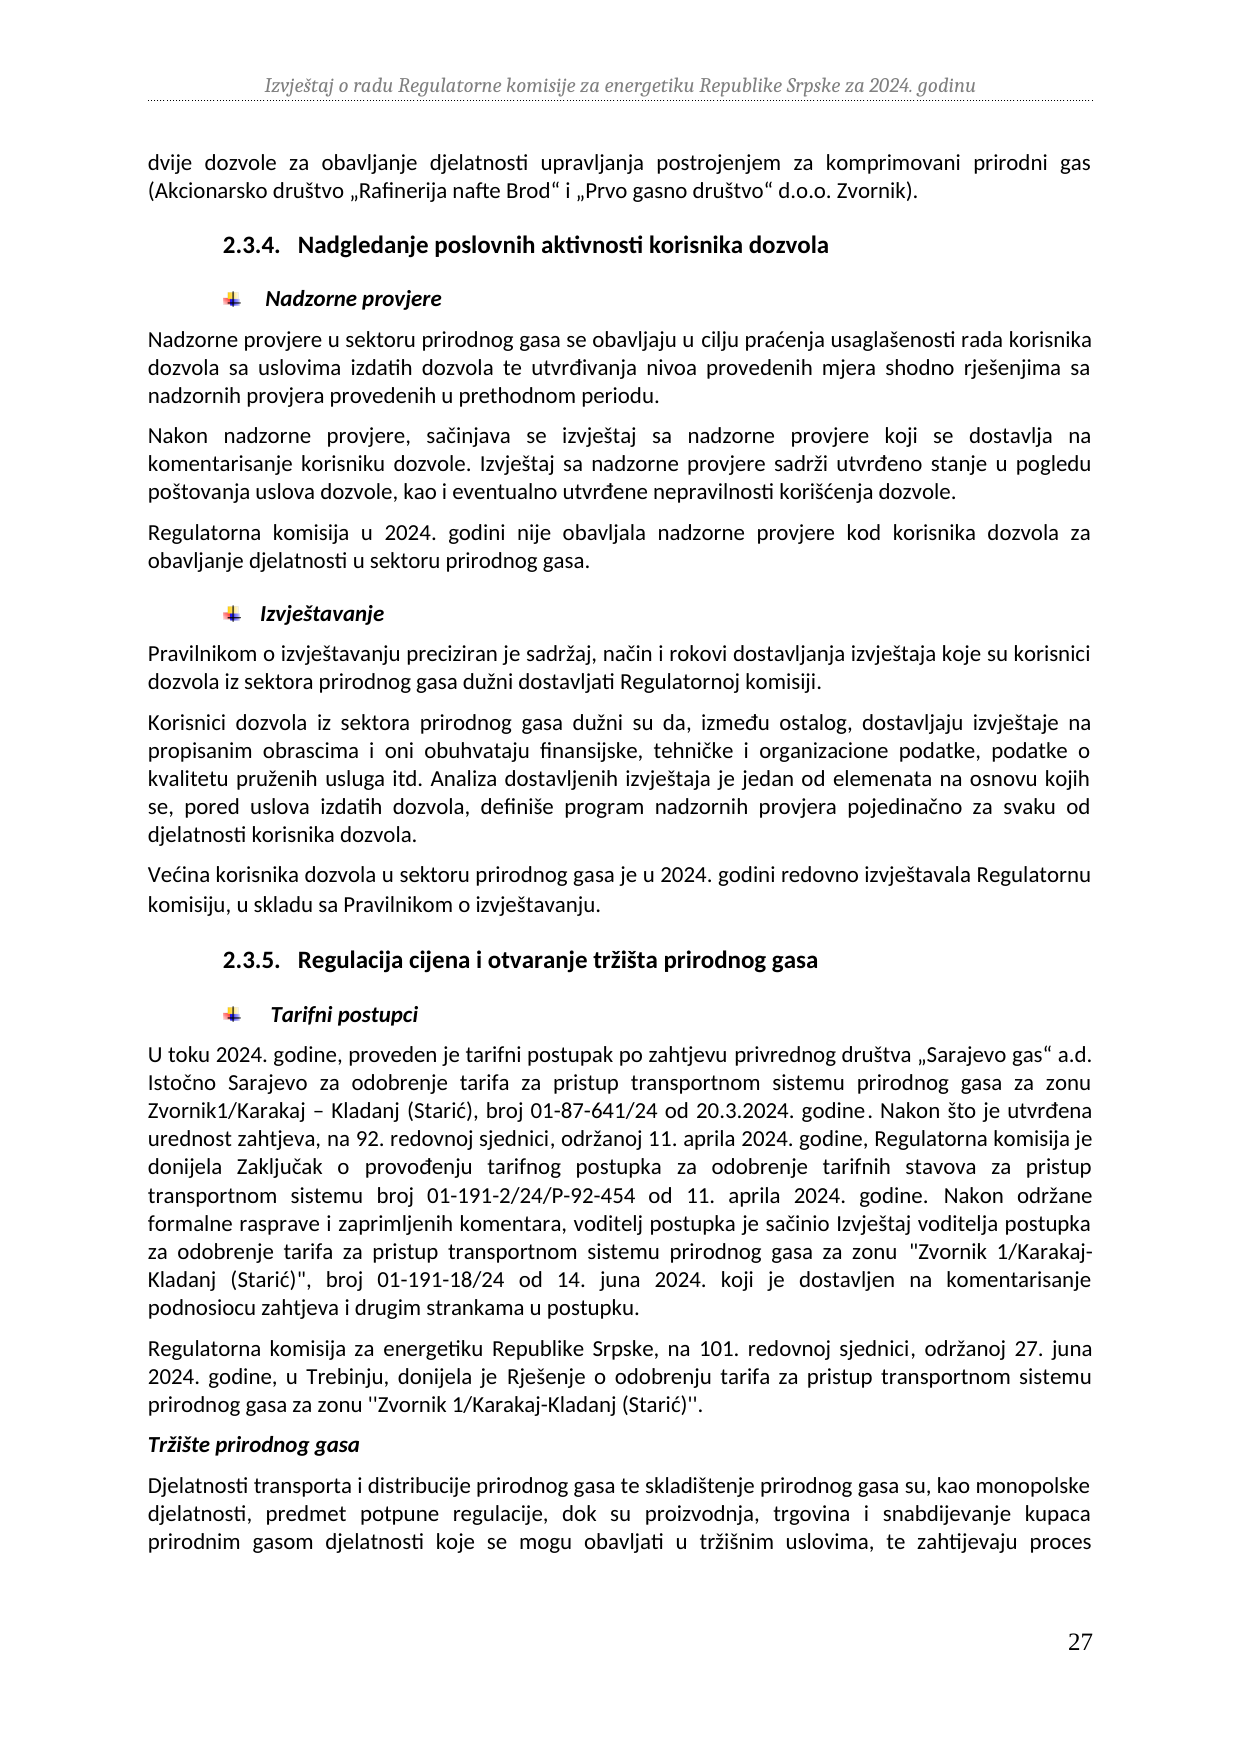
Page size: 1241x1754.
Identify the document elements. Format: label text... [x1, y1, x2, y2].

text Pravilnikom o izvještavanju preciziran je sadržaj, način i rokovi dostavljanja izvještaja koje su korisnici dozvola iz sektora prirodnog gasa dužni dostavljati Regulatornoj komisiji. [148, 639, 1093, 696]
text Nadzorne provjere u sektoru prirodnog gasa se obavljaju u cilju praćenja usaglašenosti rada korisnika dozvola sa uslovima izdatih dozvola te utvrđivanja nivoa provedenih mjera shodno rješenjima sa nadzornih provjera provedenih u prethodnom periodu. [148, 325, 1093, 409]
list Tarifni postupci [223, 1000, 1093, 1028]
text Regulatorna komisija u 2024. godini nije obavljala nadzorne provjere kod korisnika dozvola za obavljanje djelatnosti u sektoru prirodnog gasa. [148, 518, 1093, 574]
text U toku 2024. godine, proveden je tarifni postupak po zahtjevu privrednog društva „Sarajevo gas“ a.d. Istočno Sarajevo za odobrenje tarifa za pristup transportnom sistemu prirodnog gasa za zonu Zvornik1/Karakaj – Kladanj (Starić), broj 01-87-641/24 od 20.3.2024. godine. Nakon što je utvrđena urednost zahtjeva, na 92. redovnoj sjednici, održanoj 11. aprila 2024. godine, Regulatorna komisija je donijela Zaključak o provođenju tarifnog postupka za odobrenje tarifnih stavova za pristup transportnom sistemu broj 01-191-2/24/P-92-454 od 11. aprila 2024. godine. Nakon održane formalne rasprave i zaprimljenih komentara, voditelj postupka je sačinio Izvještaj voditelja postupka za odobrenje tarifa za pristup transportnom sistemu prirodnog gasa za zonu "Zvornik 1/Karakaj-Kladanj (Starić)", broj 01-191-18/24 od 14. juna 2024. koji je dostavljen na komentarisanje podnosiocu zahtjeva i drugim strankama u postupku. [148, 1040, 1093, 1322]
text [148, 1471, 1093, 1555]
text Nakon nadzorne provjere, sačinjava se izvještaj sa nadzorne provjere koji se dostavlja na komentarisanje korisniku dozvole. Izvještaj sa nadzorne provjere sadrži utvrđeno stanje u pogledu poštovanja uslova dozvole, kao i eventualno utvrđene nepravilnosti korišćenja dozvole. [148, 421, 1093, 505]
text Regulatorna komisija za energetiku Republike Srpske, na 101. redovnoj sjednici, održanoj 27. juna 2024. godine, u Trebinju, donijela je Rješenje o odobrenju tarifa za pristup transportnom sistemu prirodnog gasa za zonu ''Zvornik 1/Karakaj-Kladanj (Starić)''. [148, 1334, 1093, 1418]
list Izvještavanje [223, 599, 1093, 627]
picture [223, 290, 241, 307]
picture [223, 604, 241, 622]
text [148, 148, 1093, 204]
text Korisnici dozvola iz sektora prirodnog gasa dužni su da, između ostalog, dostavljaju izvještaje na propisanim obrascima i oni obuhvataju finansijske, tehničke i organizacione podatke, podatke o kvalitetu pruženih usluga itd. Analiza dostavljenih izvještaja je jedan od elemenata na osnovu kojih se, pored uslova izdatih dozvola, definiše program nadzornih provjera pojedinačno za svaku od djelatnosti korisnika dozvola. [148, 708, 1093, 848]
subtitle Regulacija cijena i otvaranje tržišta prirodnog gasa [223, 944, 1093, 975]
subtitle Nadgledanje poslovnih aktivnosti korisnika dozvola [223, 229, 1093, 259]
text Većina korisnika dozvola u sektoru prirodnog gasa je u 2024. godini redovno izvještavala Regulatornu komisiju, u skladu sa Pravilnikom o izvještavanju. [148, 861, 1093, 919]
list Nadzorne provjere [223, 284, 1093, 312]
picture [223, 1005, 241, 1022]
text Tržište prirodnog gasa [148, 1431, 1093, 1459]
